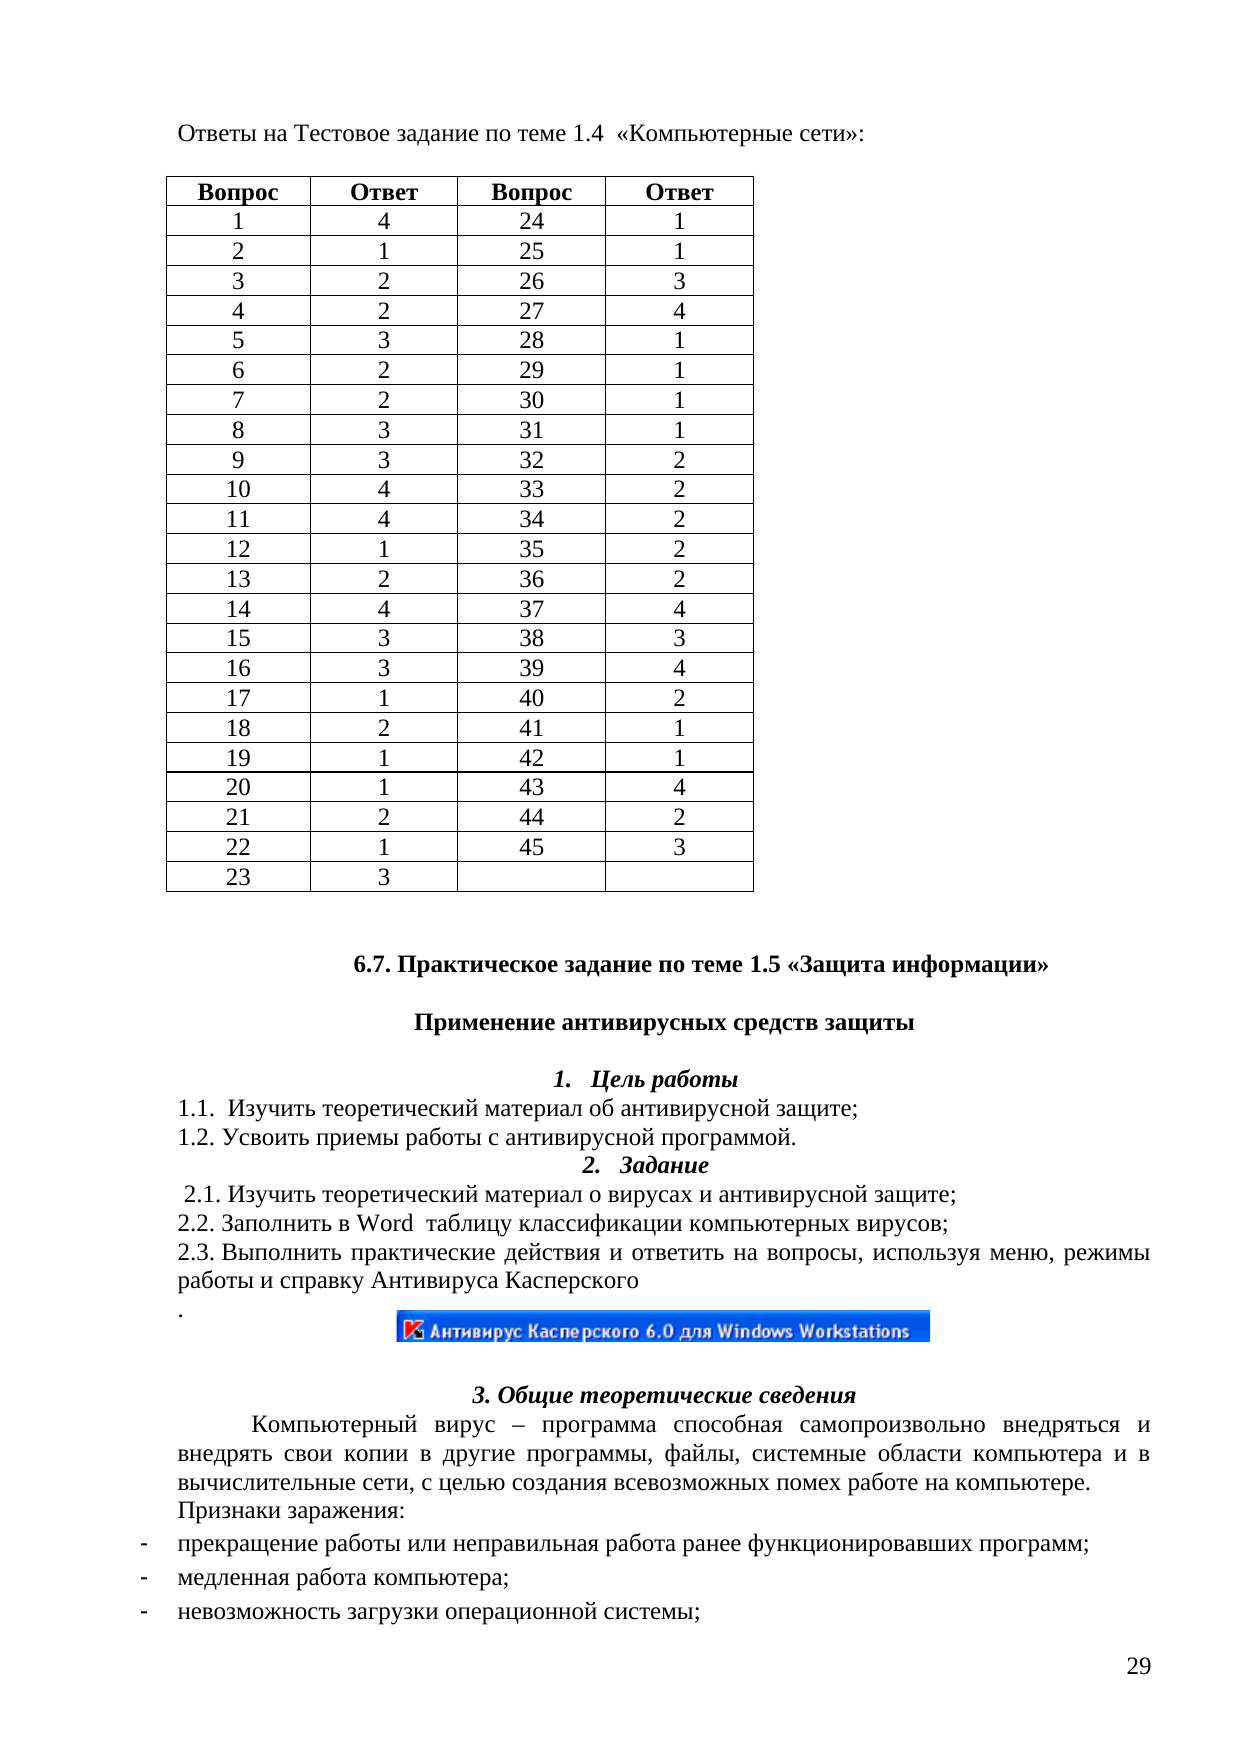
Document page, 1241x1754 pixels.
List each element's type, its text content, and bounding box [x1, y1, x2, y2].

table_cell 40 [458, 683, 605, 712]
table_cell 3 [311, 862, 457, 891]
table_cell 3 [311, 445, 457, 473]
table_cell 4 [606, 653, 753, 682]
table_cell 20 [167, 773, 310, 801]
table_cell 16 [167, 653, 310, 682]
table_cell 2 [311, 296, 457, 324]
table_cell 30 [458, 385, 605, 414]
table_cell 4 [311, 475, 457, 503]
table_cell 41 [458, 713, 605, 742]
table_cell 2 [606, 802, 753, 831]
table_cell 6 [167, 355, 310, 384]
table_cell 34 [458, 504, 605, 533]
table_cell 31 [458, 415, 605, 444]
table_cell 3 [167, 266, 310, 295]
table_cell 3 [606, 624, 753, 652]
table_cell 36 [458, 564, 605, 593]
list невозможность загрузки операционной системы; [140, 1592, 1152, 1626]
text 2.3. Выполнить практические действия и ответить на вопросы, используя меню, режимы работы и справку Антивируса Касперского [177, 1237, 1152, 1294]
table_cell 1 [606, 385, 753, 414]
table_cell 39 [458, 653, 605, 682]
table_cell 2 [311, 385, 457, 414]
table_cell [458, 862, 605, 891]
table_cell 2 [606, 475, 753, 503]
table_cell 33 [458, 475, 605, 503]
text 2.1. Изучить теоретический материал о вирусах и антивирусной защите; [177, 1179, 1152, 1208]
table_cell 1 [311, 534, 457, 563]
table_header Вопрос [167, 177, 310, 205]
table_cell [606, 862, 753, 891]
table_cell 1 [606, 326, 753, 354]
table_cell 35 [458, 534, 605, 563]
text 6.7. Практическое задание по теме 1.5 «Защита информации» [177, 949, 1152, 978]
table_cell 3 [311, 326, 457, 354]
table_cell 4 [606, 594, 753, 622]
table_cell 3 [311, 653, 457, 682]
table_header Ответ [606, 177, 753, 205]
table_cell 4 [311, 206, 457, 235]
table_cell 43 [458, 773, 605, 801]
table_cell 1 [311, 832, 457, 861]
table_cell 2 [311, 355, 457, 384]
table_cell 17 [167, 683, 310, 712]
table_cell 4 [311, 504, 457, 533]
table_cell 10 [167, 475, 310, 503]
text Признаки заражения: [177, 1495, 1152, 1524]
table_cell 22 [167, 832, 310, 861]
table_cell 2 [311, 802, 457, 831]
text 3. Общие теоретические сведения [177, 1380, 1152, 1409]
table_cell 18 [167, 713, 310, 742]
table_cell 1 [606, 743, 753, 771]
table_header Вопрос [458, 177, 605, 205]
table_cell 42 [458, 743, 605, 771]
table_cell 2 [311, 713, 457, 742]
table_cell 15 [167, 624, 310, 652]
picture [396, 1310, 930, 1341]
text Компьютерный вирус – программа способная самопроизвольно внедряться и внедрять свои копии в другие программы, файлы, системные области компьютера и в вычислительные сети, с целью создания всевозможных помех работе на компьютере. [177, 1409, 1152, 1495]
table_cell 3 [606, 832, 753, 861]
table_cell 2 [167, 236, 310, 265]
table_cell 1 [311, 743, 457, 771]
table_cell 2 [606, 564, 753, 593]
table_cell 38 [458, 624, 605, 652]
table_cell 1 [311, 683, 457, 712]
table_cell 2 [606, 534, 753, 563]
text 1.1. Изучить теоретический материал об антивирусной защите; [177, 1093, 1152, 1122]
table_cell 3 [311, 624, 457, 652]
table_cell 4 [311, 594, 457, 622]
table_cell 23 [167, 862, 310, 891]
table_cell 37 [458, 594, 605, 622]
text 1.2. Усвоить приемы работы с антивирусной программой. [177, 1122, 1152, 1150]
text Ответы на Тестовое задание по теме 1.4 «Компьютерные сети»: [177, 118, 1152, 147]
table_cell 9 [167, 445, 310, 473]
table_cell 2 [606, 504, 753, 533]
table_cell 32 [458, 445, 605, 473]
table_cell 14 [167, 594, 310, 622]
table_cell 1 [167, 206, 310, 235]
table_cell 24 [458, 206, 605, 235]
table_cell 7 [167, 385, 310, 414]
text . [177, 1294, 1152, 1323]
table_cell 27 [458, 296, 605, 324]
list прекращение работы или неправильная работа ранее функционировавших программ; [140, 1524, 1152, 1558]
table_cell 13 [167, 564, 310, 593]
table_cell 25 [458, 236, 605, 265]
table_cell 5 [167, 326, 310, 354]
list Задание [140, 1150, 1152, 1179]
table_cell 8 [167, 415, 310, 444]
table_cell 4 [606, 296, 753, 324]
table_cell 2 [311, 266, 457, 295]
text 2.2. Заполнить в Word таблицу классификации компьютерных вирусов; [177, 1208, 1152, 1237]
table_cell 3 [606, 266, 753, 295]
table_cell 29 [458, 355, 605, 384]
table_cell 1 [606, 206, 753, 235]
table_cell 21 [167, 802, 310, 831]
table_cell 1 [606, 415, 753, 444]
table_header Ответ [311, 177, 457, 205]
table_cell 19 [167, 743, 310, 771]
table_cell 1 [606, 355, 753, 384]
table_cell 1 [311, 773, 457, 801]
table_cell 44 [458, 802, 605, 831]
table_cell 2 [311, 564, 457, 593]
list медленная работа компьютера; [140, 1558, 1152, 1592]
table_cell 28 [458, 326, 605, 354]
table_cell 45 [458, 832, 605, 861]
table_cell 2 [606, 445, 753, 473]
text Применение антивирусных средств защиты [177, 1007, 1152, 1035]
table_cell 1 [606, 713, 753, 742]
list Цель работы [140, 1064, 1152, 1093]
table_cell 12 [167, 534, 310, 563]
table_cell 11 [167, 504, 310, 533]
table_cell 3 [311, 415, 457, 444]
table_cell 4 [167, 296, 310, 324]
table_cell 2 [606, 683, 753, 712]
table_cell 26 [458, 266, 605, 295]
table_cell 1 [311, 236, 457, 265]
table_cell 1 [606, 236, 753, 265]
table_cell 4 [606, 773, 753, 801]
